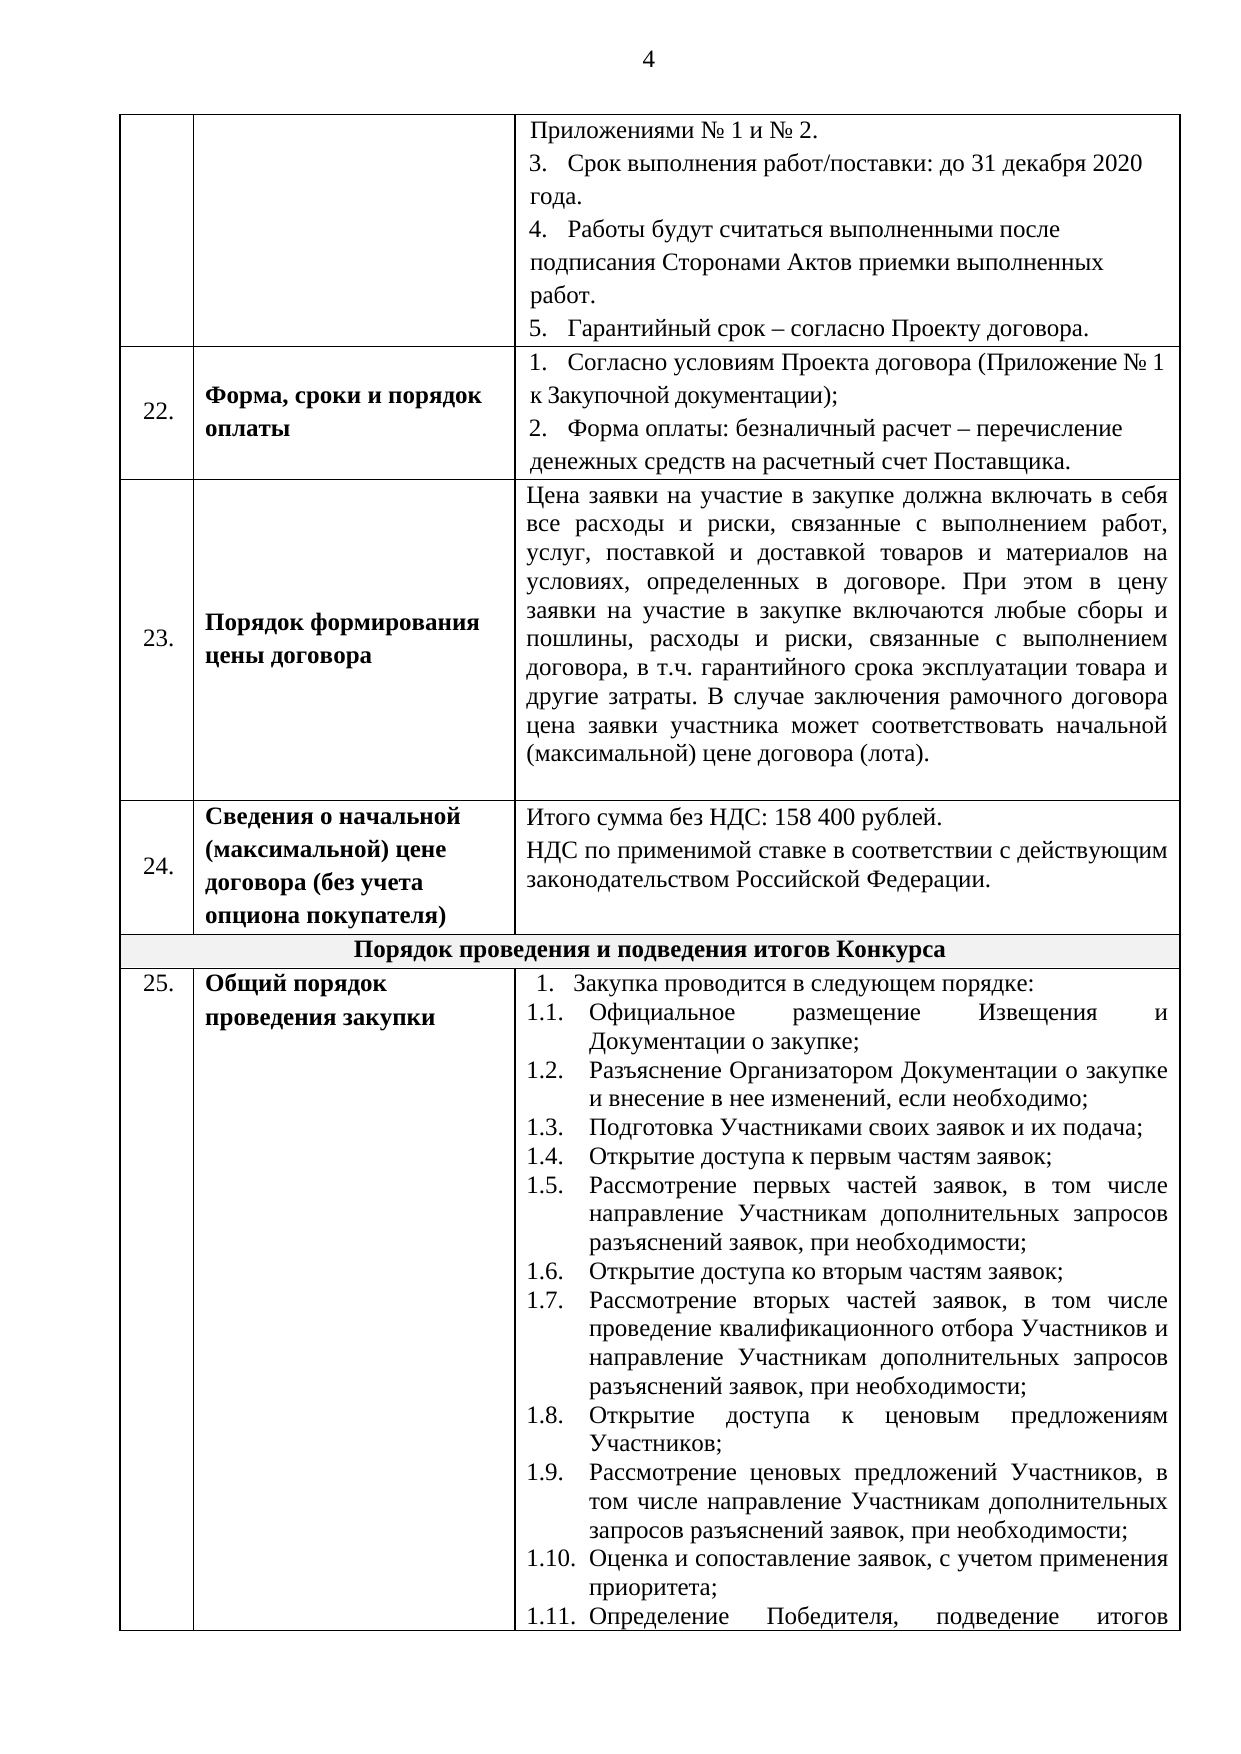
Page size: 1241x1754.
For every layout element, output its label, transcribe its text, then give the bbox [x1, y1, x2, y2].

table_cell Сведения о начальной (максимальной) цене договора (без учета опциона покупателя) [194, 801, 514, 933]
table_cell Порядок проведения и подведения итогов Конкурса [121, 935, 1179, 967]
table_cell Цена заявки на участие в закупке должна включать в себя все расходы и риски, связанные с выполнением работ, услуг, поставкой и доставкой товаров и материалов на условиях, определенных в договоре. При этом в цену заявки на участие в закупке включаются любые сборы и пошлины, расходы и риски, связанные с выполнением договора, в т.ч. гарантийного срока эксплуатации товара и другие затраты. В случае заключения рамочного договора цена заявки участника может соответствовать начальной (максимальной) цене договора (лота). [516, 480, 1179, 800]
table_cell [516, 115, 1179, 346]
table_cell [121, 801, 193, 933]
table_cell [516, 969, 1179, 1630]
table_cell Порядок формирования цены договора [194, 480, 514, 800]
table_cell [194, 969, 514, 1630]
table_cell [121, 115, 193, 346]
table_cell Форма, сроки и порядок оплаты [194, 347, 514, 479]
table_cell [121, 480, 193, 800]
table_cell Согласно условиям Проекта договора (Приложение № 1 к Закупочной документации); Форма оплаты: безналичный расчет – перечисление денежных средств на расчетный счет Поставщика. [516, 347, 1179, 479]
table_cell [194, 115, 514, 346]
table_cell [121, 969, 193, 1630]
table_cell Итого сумма без НДС: 158 400 рублей. НДС по применимой ставке в соответствии с действующим законодательством Российской Федерации. [516, 801, 1179, 933]
table_cell [121, 347, 193, 479]
